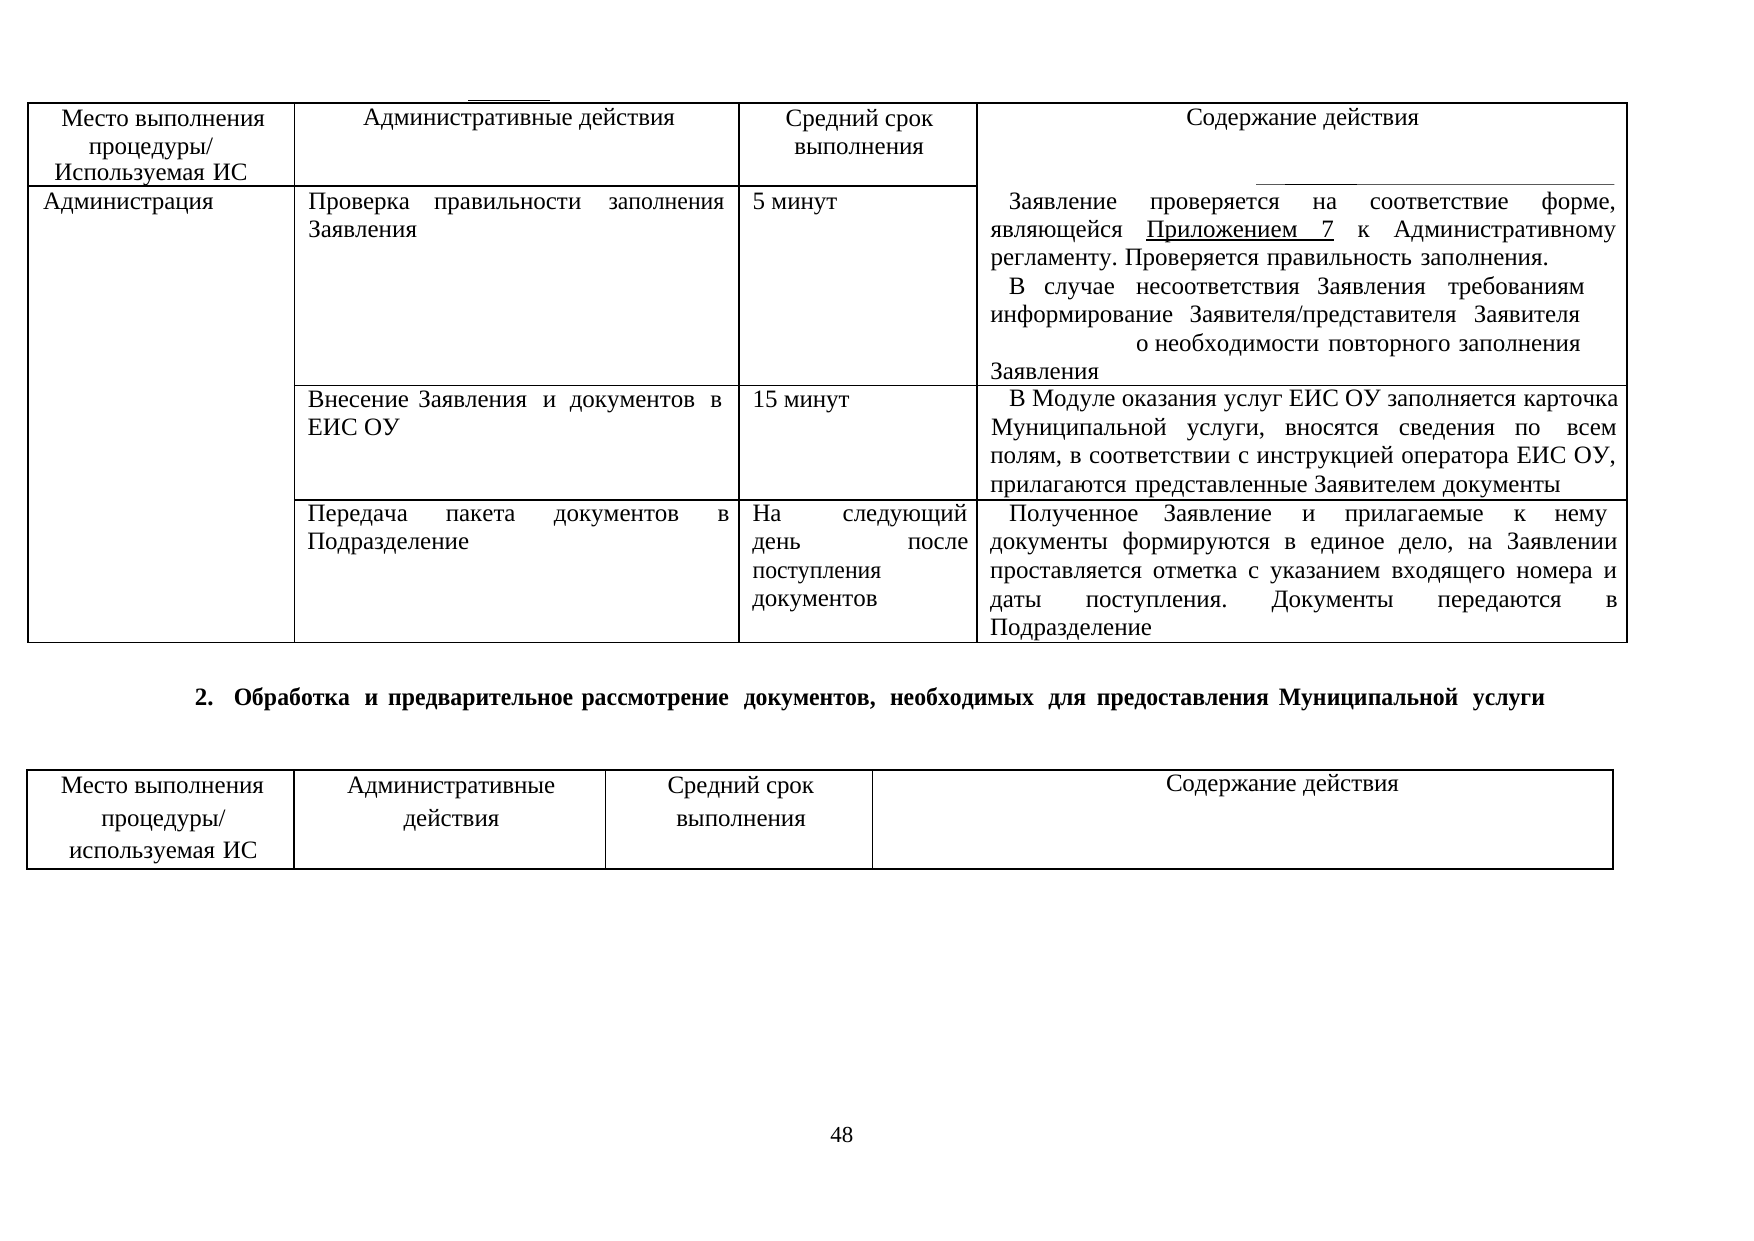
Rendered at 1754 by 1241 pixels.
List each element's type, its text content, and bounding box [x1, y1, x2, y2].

table_header Содержание действия [978, 104, 1626, 185]
table_cell Заявление проверяется на соответствие форме, являющейся Приложением 7 к Административному регламенту. Проверяется правильность заполнения. В случае несоответствия Заявления требованиям информирование Заявителя/представителя Заявителя о необходимости повторного заполнения Заявления [978, 185, 1626, 384]
table_header Административные действия [295, 104, 738, 185]
table_cell Администрация [29, 187, 294, 642]
table_cell Проверка правильности заполнения Заявления [295, 187, 738, 384]
list Обработка и предварительное рассмотрение документов, необходимых для предоставления Муниципальной услуги [194, 682, 1727, 711]
table_header Место выполнения процедуры/ используемая ИС [28, 771, 293, 868]
table_header Место выполнения процедуры/ Используемая ИС [29, 104, 294, 185]
table_cell 5 минут [740, 187, 976, 384]
table_cell Внесение Заявления и документов в ЕИС ОУ [295, 386, 738, 499]
table_cell В Модуле оказания услуг ЕИС ОУ заполняется карточка Муниципальной услуги, вносятся сведения по всем полям, в соответствии с инструкцией оператора ЕИС ОУ, прилагаются представленные Заявителем документы [978, 386, 1626, 499]
table_cell 15 минут [740, 386, 976, 499]
table_cell На следующий день после поступления документов [740, 501, 976, 642]
table_cell Полученное Заявление и прилагаемые к нему документы формируются в единое дело, на Заявлении проставляется отметка с указанием входящего номера и даты поступления. Документы передаются в Подразделение [978, 501, 1626, 642]
table_header Средний срок выполнения [740, 104, 976, 185]
table_cell Передача пакета документов в Подразделение [295, 501, 738, 642]
table_header Содержание действия [873, 771, 1612, 868]
table_header Административные действия [295, 771, 605, 868]
table_header Средний срок выполнения [606, 771, 872, 868]
